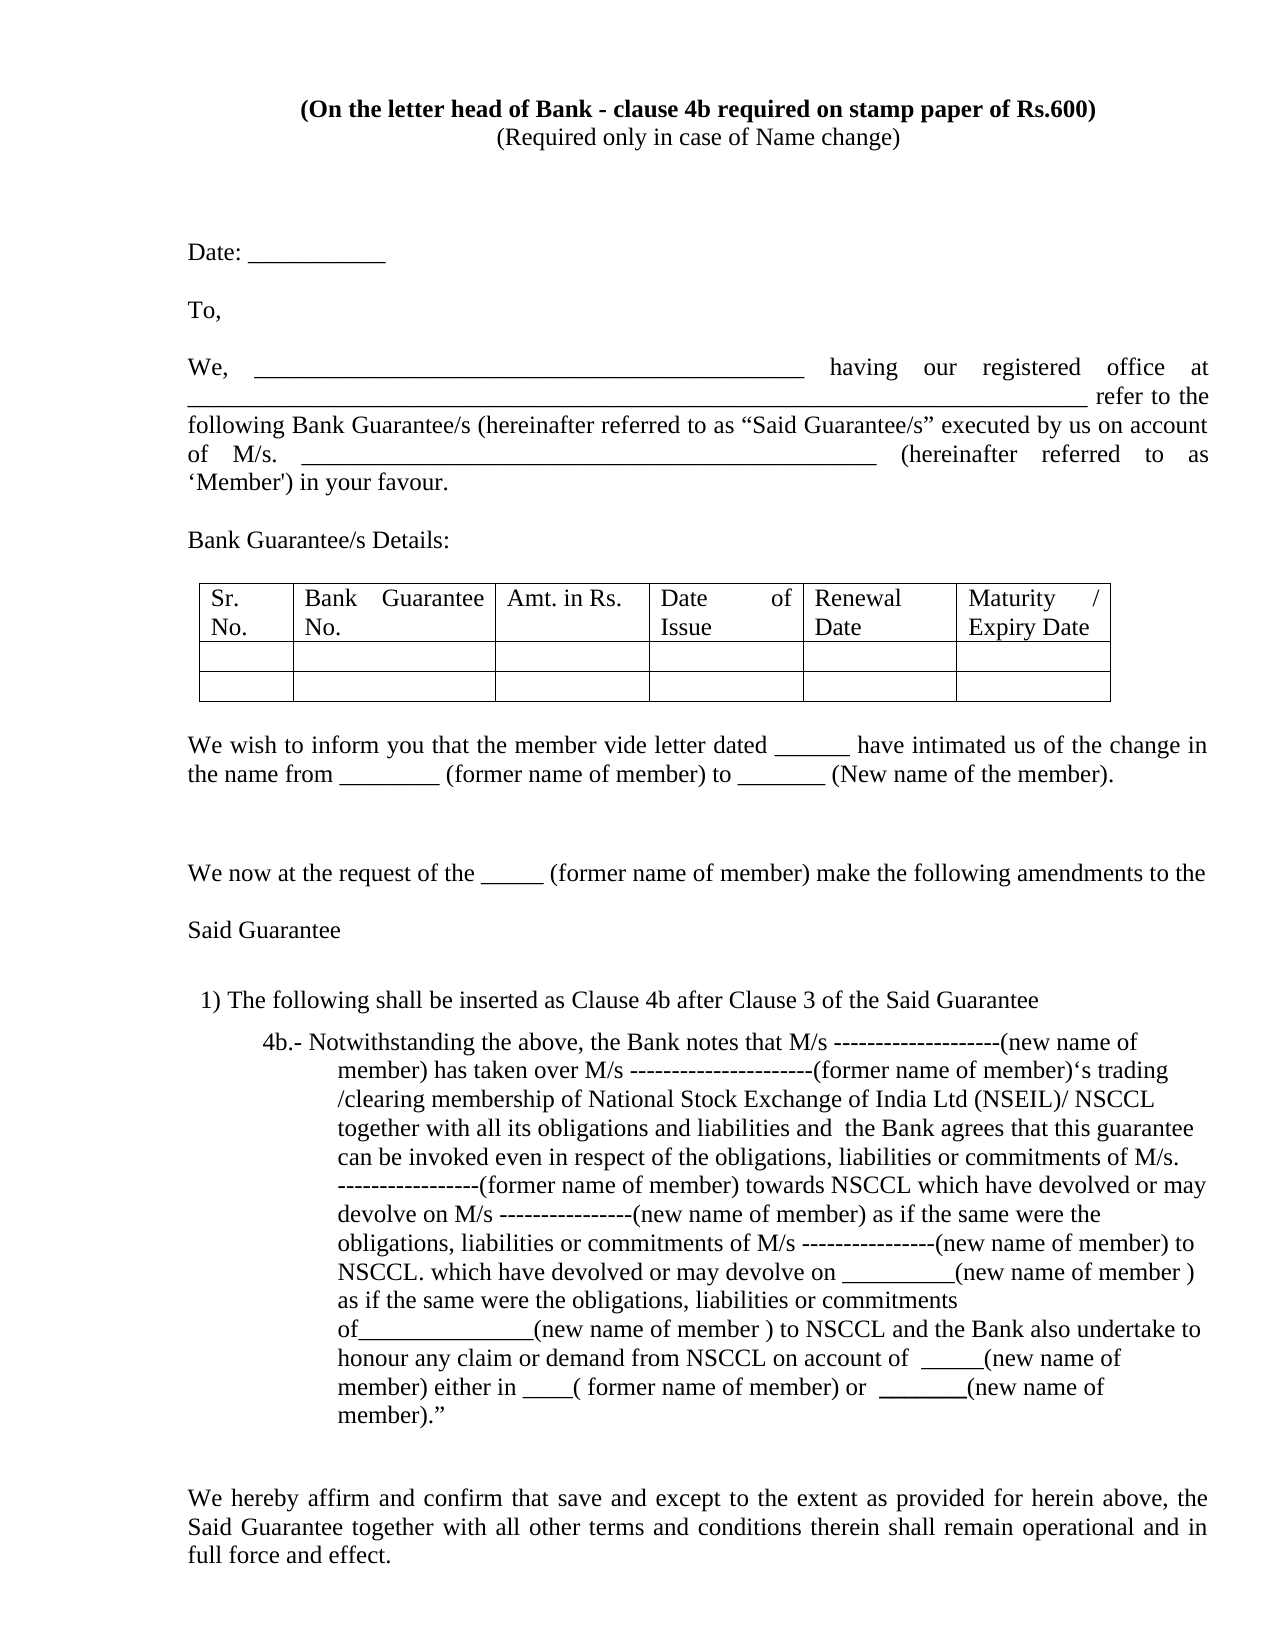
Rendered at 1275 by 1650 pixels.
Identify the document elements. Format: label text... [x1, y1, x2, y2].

table_cell [496, 672, 649, 701]
text We now at the request of the _____ (former name of member) make the following amendments to the Said Guarantee [187, 858, 1209, 944]
text We, ____________________________________________ having our registered office at ________________________________________________________________________ refer to the following Bank Guarantee/s (hereinafter referred to as “Said Guarantee/s” executed by us on account of M/s. ______________________________________________ (hereinafter referred to as ‘Member') in your favour. [187, 352, 1209, 496]
text Bank Guarantee/s Details: [187, 525, 1209, 554]
text We wish to inform you that the member vide letter dated ______ have intimated us of the change in the name from ________ (former name of member) to _______ (New name of the member). [187, 730, 1209, 788]
table_header Renewal Date [804, 584, 956, 641]
table_cell [804, 672, 956, 701]
text We hereby affirm and confirm that save and except to the extent as provided for herein above, the Said Guarantee together with all other terms and conditions therein shall remain operational and in full force and effect. [187, 1483, 1209, 1569]
text 1) The following shall be inserted as Clause 4b after Clause 3 of the Said Guarantee [187, 985, 1209, 1014]
table_cell [496, 642, 649, 671]
table_header Bank Guarantee No. [294, 584, 495, 641]
table_cell [200, 642, 293, 671]
table_cell [200, 672, 293, 701]
table_cell [957, 672, 1110, 701]
text (Required only in case of Name change) [187, 122, 1209, 151]
text (On the letter head of Bank - clause 4b required on stamp paper of Rs.600) [187, 94, 1209, 122]
text 4b.- Notwithstanding the above, the Bank notes that M/s --------------------(new name of member) has taken over M/s ----------------------(former name of member)‘s trading /clearing membership of National Stock Exchange of India Ltd (NSEIL)/ NSCCL together with all its obligations and liabilities and the Bank agrees that this guarantee can be invoked even in respect of the obligations, liabilities or commitments of M/s. -----------------(former name of member) towards NSCCL which have devolved or may devolve on M/s ----------------(new name of member) as if the same were the obligations, liabilities or commitments of M/s ----------------(new name of member) to NSCCL. which have devolved or may devolve on _________(new name of member ) as if the same were the obligations, liabilities or commitments of______________(new name of member ) to NSCCL and the Bank also undertake to honour any claim or demand from NSCCL on account of _____(new name of member) either in ____( former name of member) or _______(new name of member).” [262, 1027, 1209, 1429]
table_header Date of Issue [650, 584, 803, 641]
table_header Maturity / Expiry Date [957, 584, 1110, 641]
text To, [187, 295, 1209, 324]
table_cell [650, 672, 803, 701]
table_header Amt. in Rs. [496, 584, 649, 641]
table_header Sr. No. [200, 584, 293, 641]
table_cell [804, 642, 956, 671]
text Date: ___________ [187, 237, 1209, 266]
table_cell [957, 642, 1110, 671]
table_cell [294, 642, 495, 671]
table_cell [294, 672, 495, 701]
table_cell [650, 642, 803, 671]
